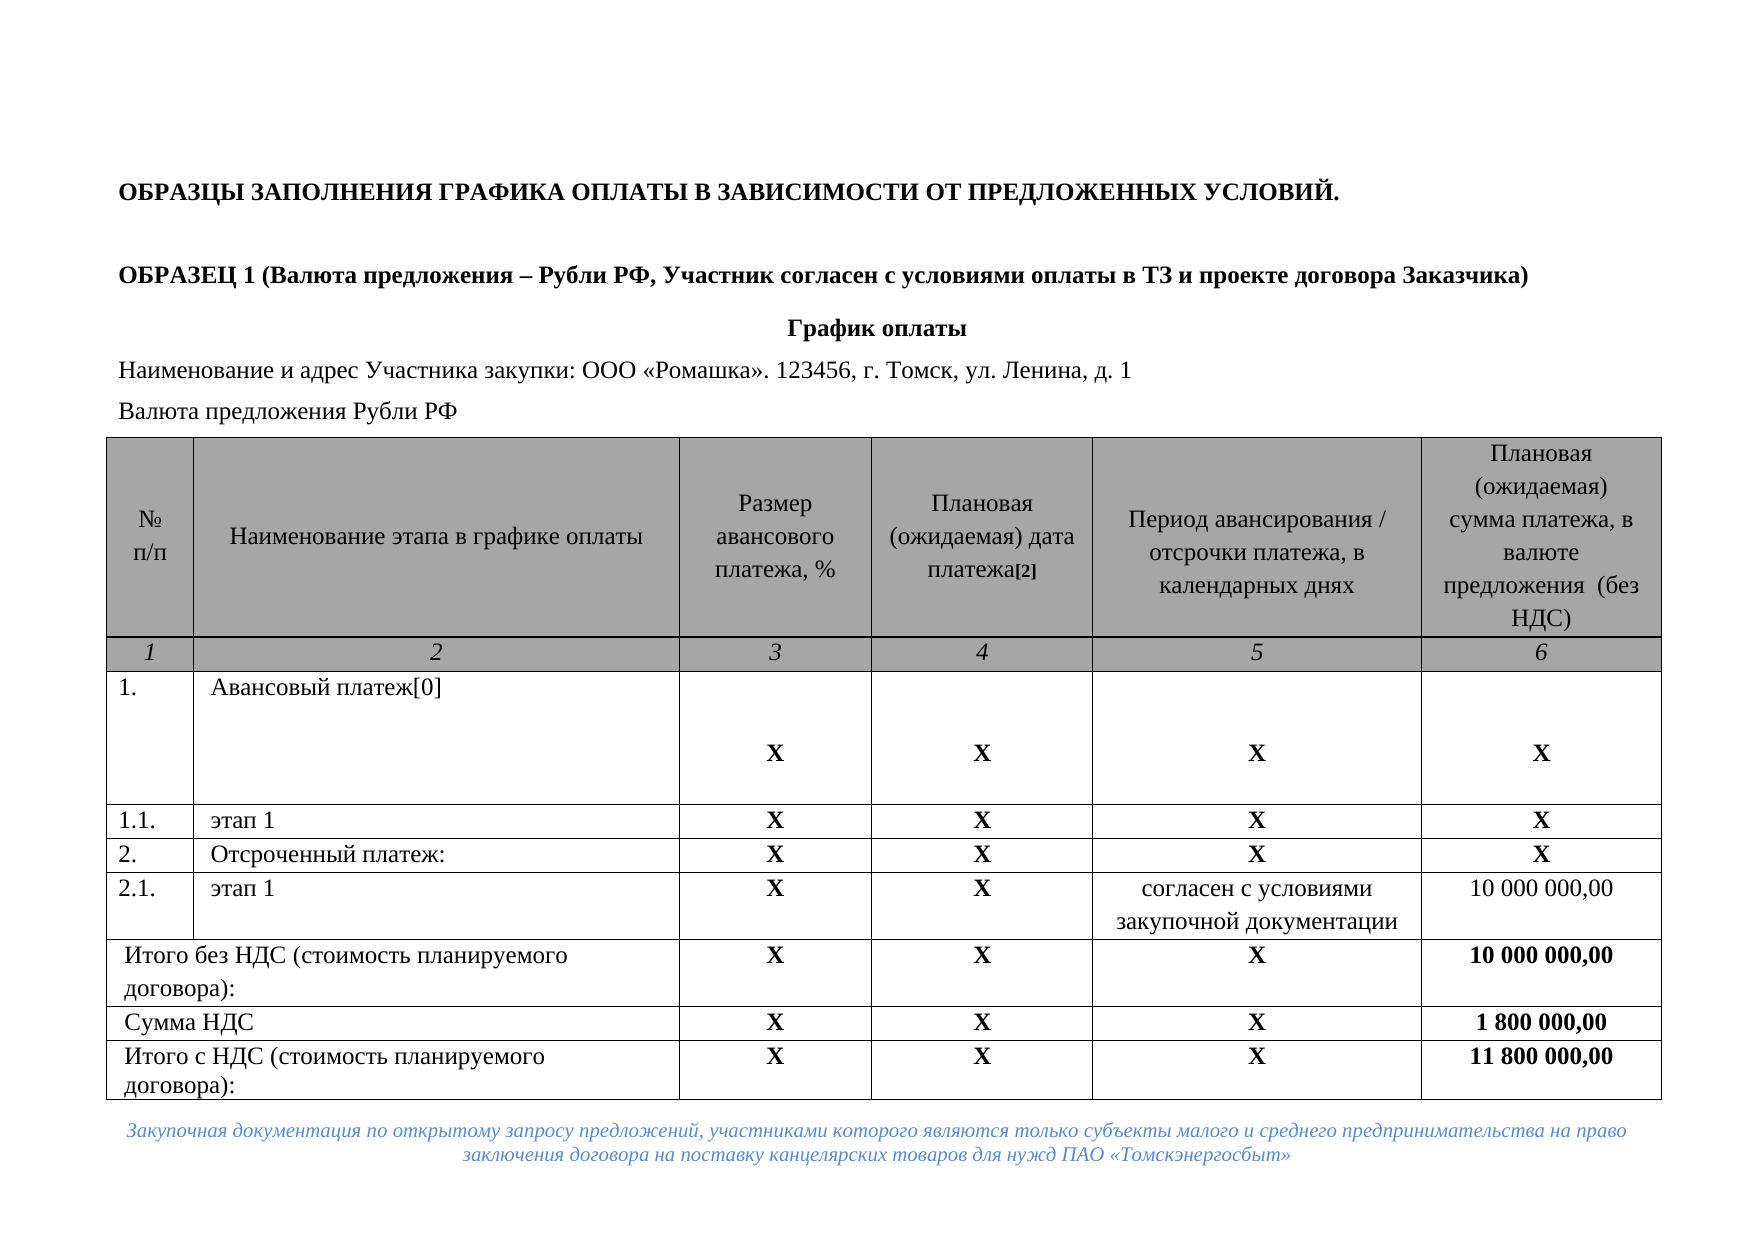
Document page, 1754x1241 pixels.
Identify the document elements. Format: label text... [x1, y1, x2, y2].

table_cell X [872, 839, 1092, 872]
table_cell 10 000 000,00 [1422, 940, 1661, 1006]
table_header Период авансирования / отсрочки платежа, в календарных днях [1093, 438, 1421, 636]
table_header № п/п [107, 438, 193, 636]
table_cell 1 800 000,00 [1422, 1007, 1661, 1040]
table_cell 3 [680, 638, 871, 671]
table_cell 2.1. [107, 873, 193, 939]
table_cell X [872, 1007, 1092, 1040]
table_cell Сумма НДС [107, 1007, 679, 1040]
table_cell Итого с НДС (стоимость планируемого договора): [107, 1041, 679, 1098]
table_cell Итого без НДС (стоимость планируемого договора): [107, 940, 679, 1006]
table_cell 4 [872, 638, 1092, 671]
table_cell X [1093, 839, 1421, 872]
table_header Плановая (ожидаемая) сумма платежа, в валюте предложения (без НДС) [1422, 438, 1661, 636]
table_cell X [1422, 805, 1661, 838]
text ОБРАЗЕЦ 1 (Валюта предложения – Рубли РФ, Участник согласен с условиями оплаты в ТЗ и проекте договора Заказчика) [118, 260, 1636, 288]
table_cell X [680, 1041, 871, 1098]
table_cell Авансовый платеж[0] [194, 672, 679, 804]
table_cell X [872, 873, 1092, 939]
table_cell X [872, 805, 1092, 838]
table_cell X [1422, 839, 1661, 872]
table_cell X [1093, 672, 1421, 804]
table_cell 1.1. [107, 805, 193, 838]
table_cell Отсроченный платеж: [194, 839, 679, 872]
text Валюта предложения Рубли РФ [118, 396, 1636, 425]
table_cell 5 [1093, 638, 1421, 671]
table_cell X [872, 672, 1092, 804]
table_cell X [1093, 1007, 1421, 1040]
table_cell X [680, 873, 871, 939]
table_cell X [1093, 1041, 1421, 1098]
table_cell X [1422, 672, 1661, 804]
table_cell X [1093, 940, 1421, 1006]
table_cell X [872, 940, 1092, 1006]
table_cell X [680, 805, 871, 838]
table_header Плановая (ожидаемая) дата платежа[2] [872, 438, 1092, 636]
table_cell X [680, 1007, 871, 1040]
table_header Наименование этапа в графике оплаты [194, 438, 679, 636]
table_cell 1 [107, 638, 193, 671]
table_cell согласен с условиями закупочной документации [1093, 873, 1421, 939]
table_header Размер авансового платежа, % [680, 438, 871, 636]
table_cell X [680, 839, 871, 872]
table_cell 1. [107, 672, 193, 804]
table_cell этап 1 [194, 805, 679, 838]
table_cell 2. [107, 839, 193, 872]
table_cell 11 800 000,00 [1422, 1041, 1661, 1098]
table_cell 6 [1422, 638, 1661, 671]
text Наименование и адрес Участника закупки: ООО «Ромашка». 123456, г. Томск, ул. Ленина, д. 1 [118, 355, 1636, 383]
table_cell этап 1 [194, 873, 679, 939]
table_cell 10 000 000,00 [1422, 873, 1661, 939]
text График оплаты [118, 313, 1636, 342]
table_cell 2 [194, 638, 679, 671]
table_cell X [680, 672, 871, 804]
table_cell X [1093, 805, 1421, 838]
text ОБРАЗЦЫ ЗАПОЛНЕНИЯ ГРАФИКА ОПЛАТЫ В ЗАВИСИМОСТИ ОТ ПРЕДЛОЖЕННЫХ УСЛОВИЙ. [118, 177, 1636, 206]
table_cell X [872, 1041, 1092, 1098]
table_cell X [680, 940, 871, 1006]
